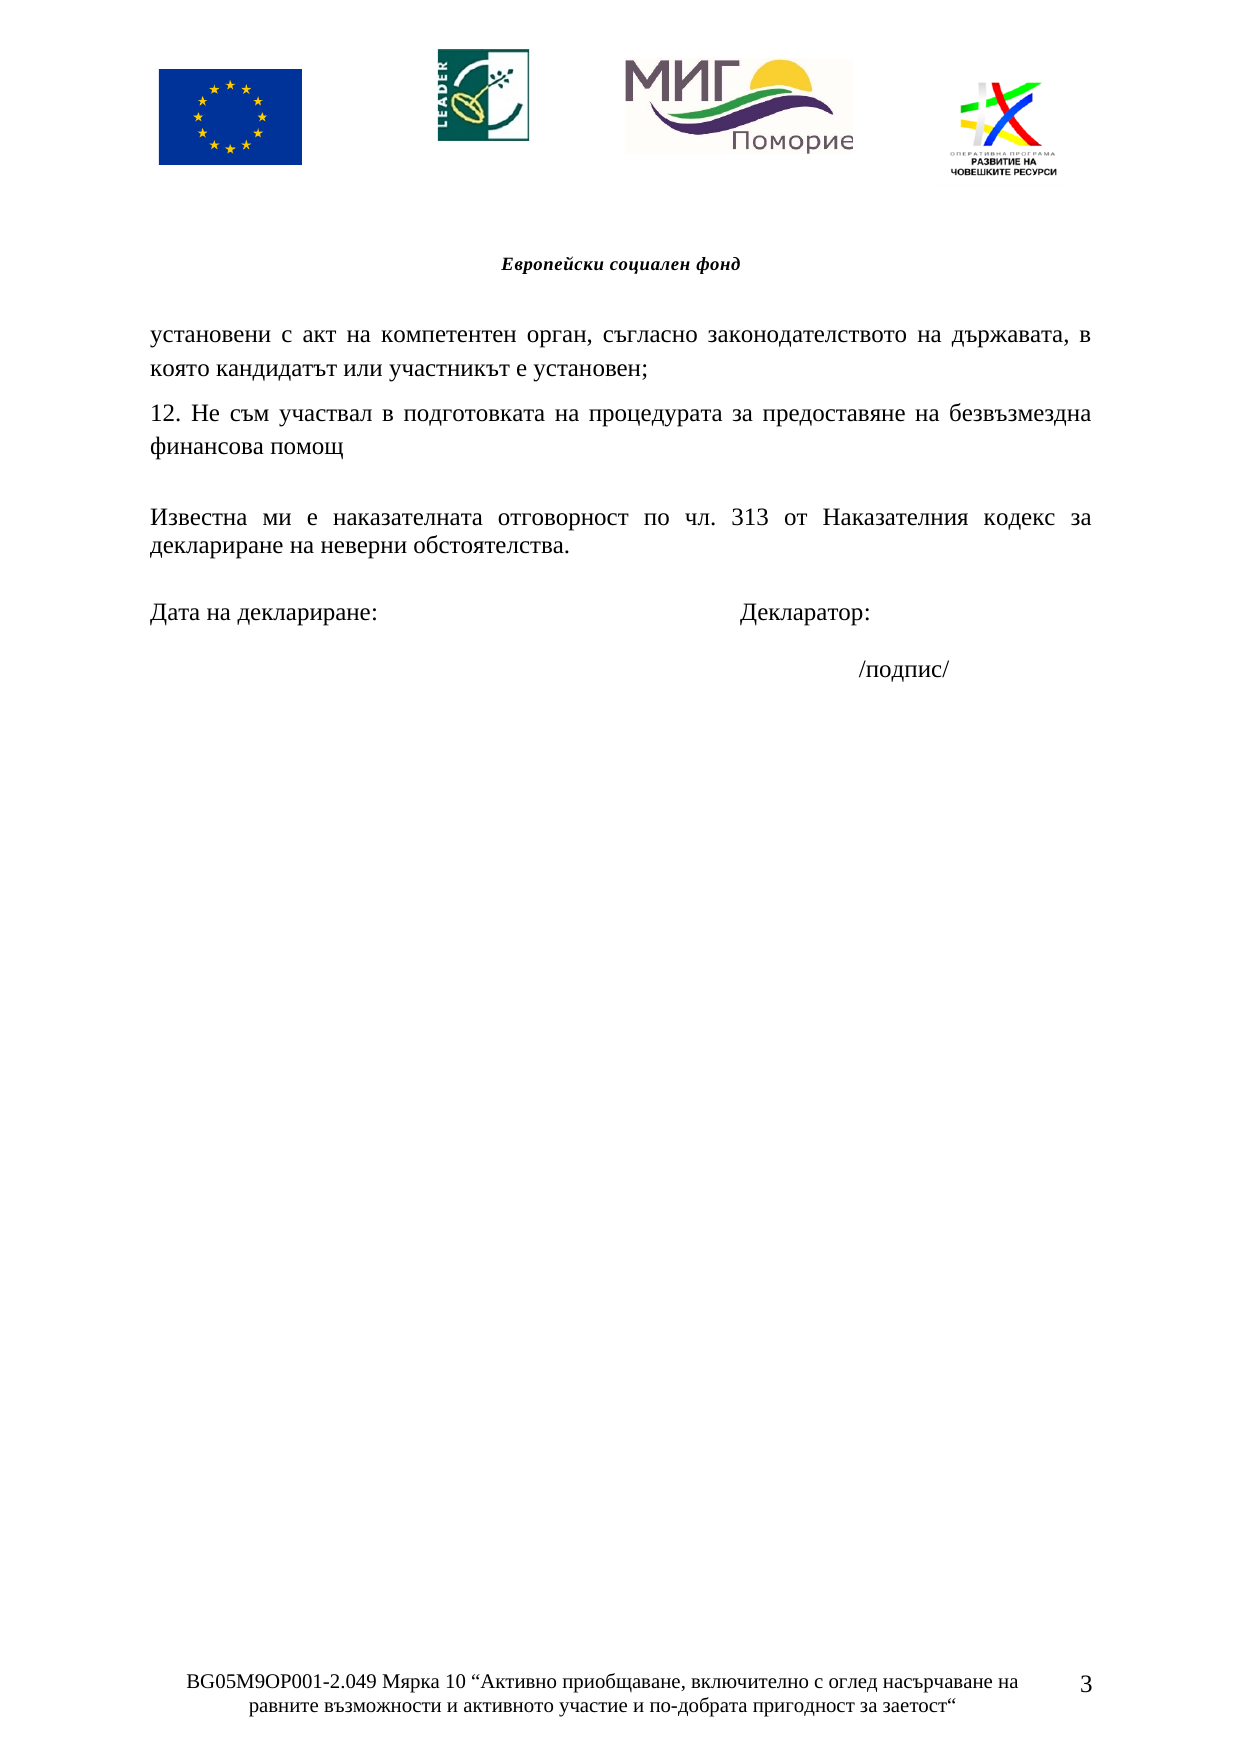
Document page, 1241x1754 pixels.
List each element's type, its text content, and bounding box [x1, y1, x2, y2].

picture [932, 69, 1069, 186]
text Известна ми е наказателната отговорност по чл. 313 от Наказателния кодекс за деклариране на неверни обстоятелства. [150, 502, 1093, 559]
text /подпис/ [150, 654, 1093, 683]
picture [624, 58, 853, 154]
text Дата на деклариране: Декларатор: [150, 597, 1093, 625]
text 12. Не съм участвал в подготовката на процедурата за предоставяне на безвъзмездна финансова помощ [150, 398, 1093, 460]
picture [437, 49, 530, 141]
picture [158, 69, 302, 165]
